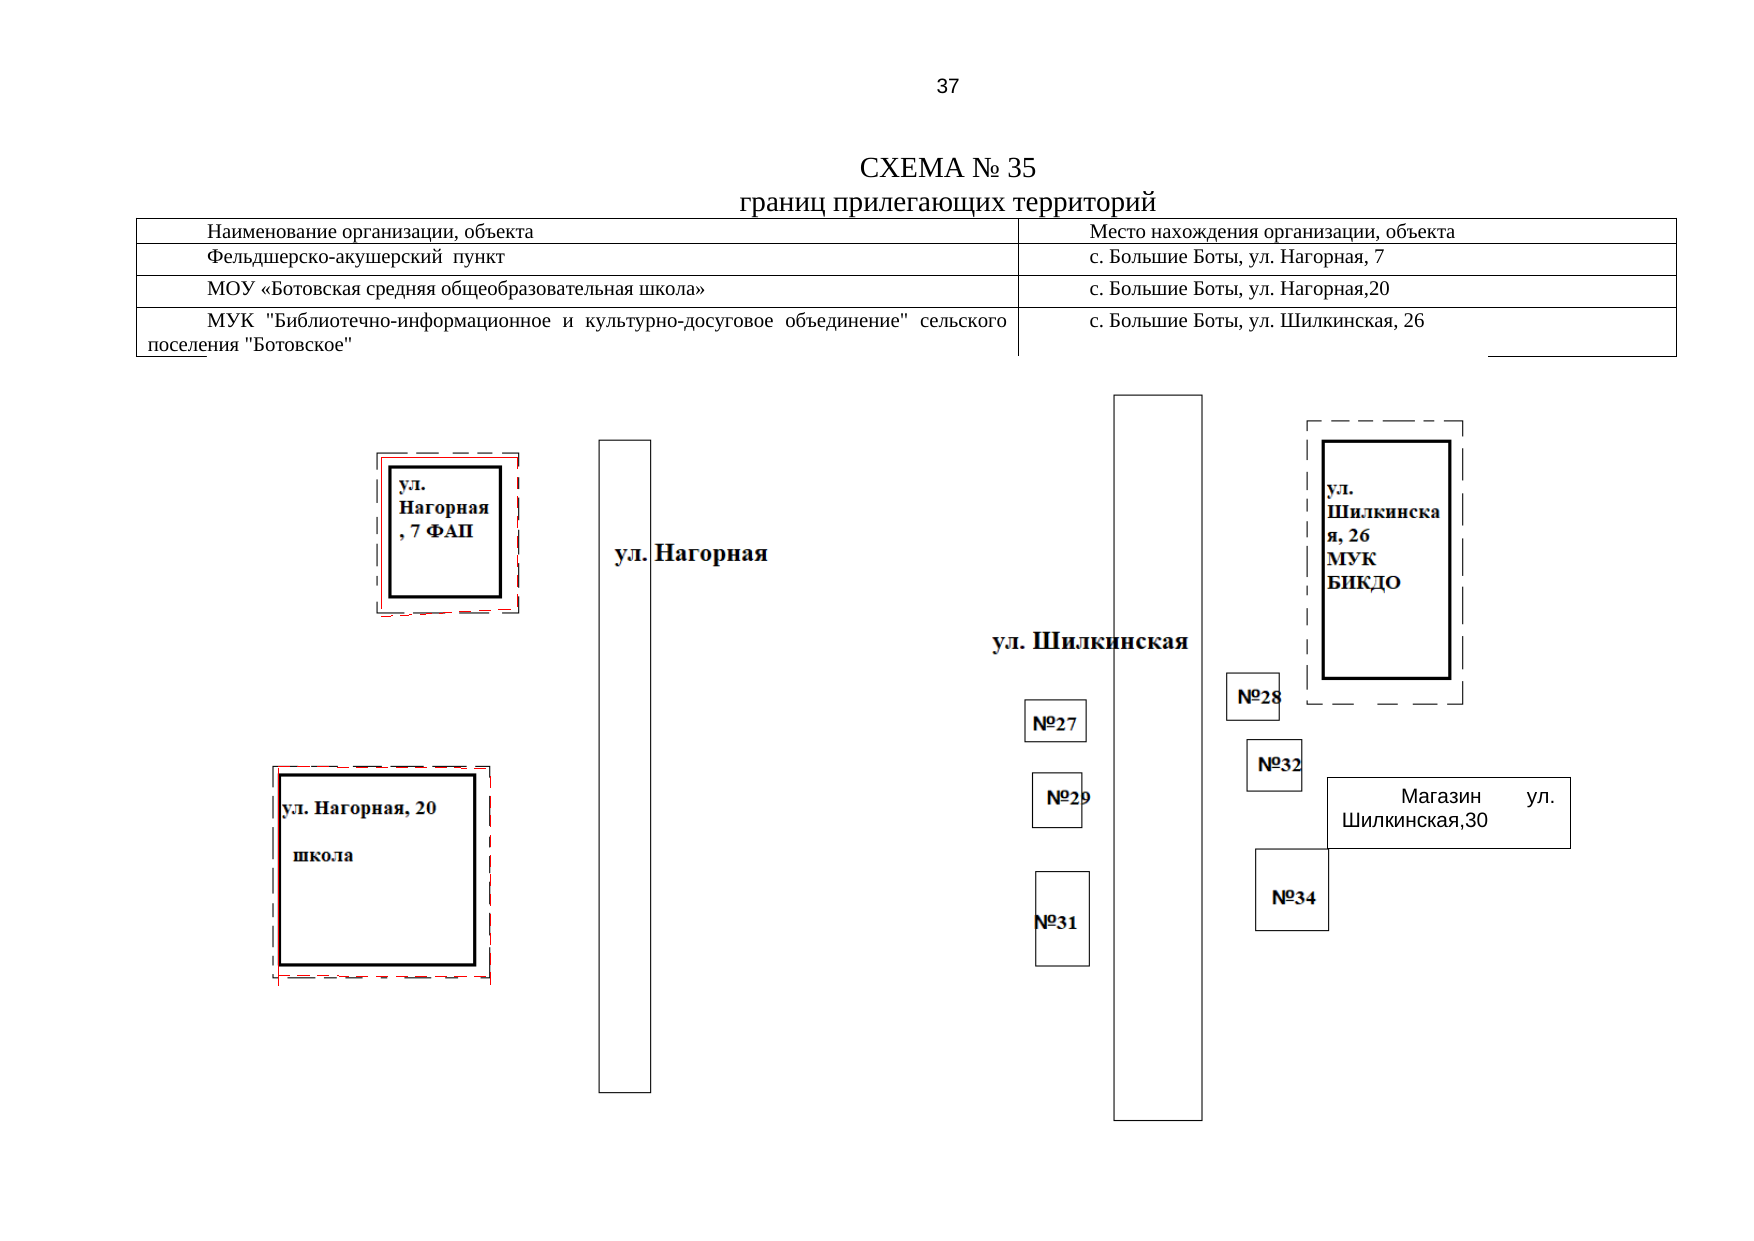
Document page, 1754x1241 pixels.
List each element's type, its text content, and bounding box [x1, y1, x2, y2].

text СХЕМА № 35 [148, 151, 1689, 184]
table_header Наименование организации, объекта [137, 219, 1018, 243]
table_cell МОУ «Ботовская средняя общеобразовательная школа» [137, 276, 1018, 307]
table_cell Фельдшерско-акушерский пункт [137, 244, 1018, 275]
text границ прилегающих территорий [148, 184, 1689, 218]
table_header Место нахождения организации, объекта [1019, 219, 1676, 243]
table_cell с. Большие Боты, ул. Нагорная,20 [1019, 276, 1676, 307]
table_cell с. Большие Боты, ул. Нагорная, 7 [1019, 244, 1676, 275]
table_cell с. Большие Боты, ул. Шилкинская, 26 [1019, 308, 1676, 356]
table_cell МУК "Библиотечно-информационное и культурно-досуговое объединение" сельского поселения "Ботовское" [137, 308, 1018, 356]
picture [206, 356, 1488, 1149]
